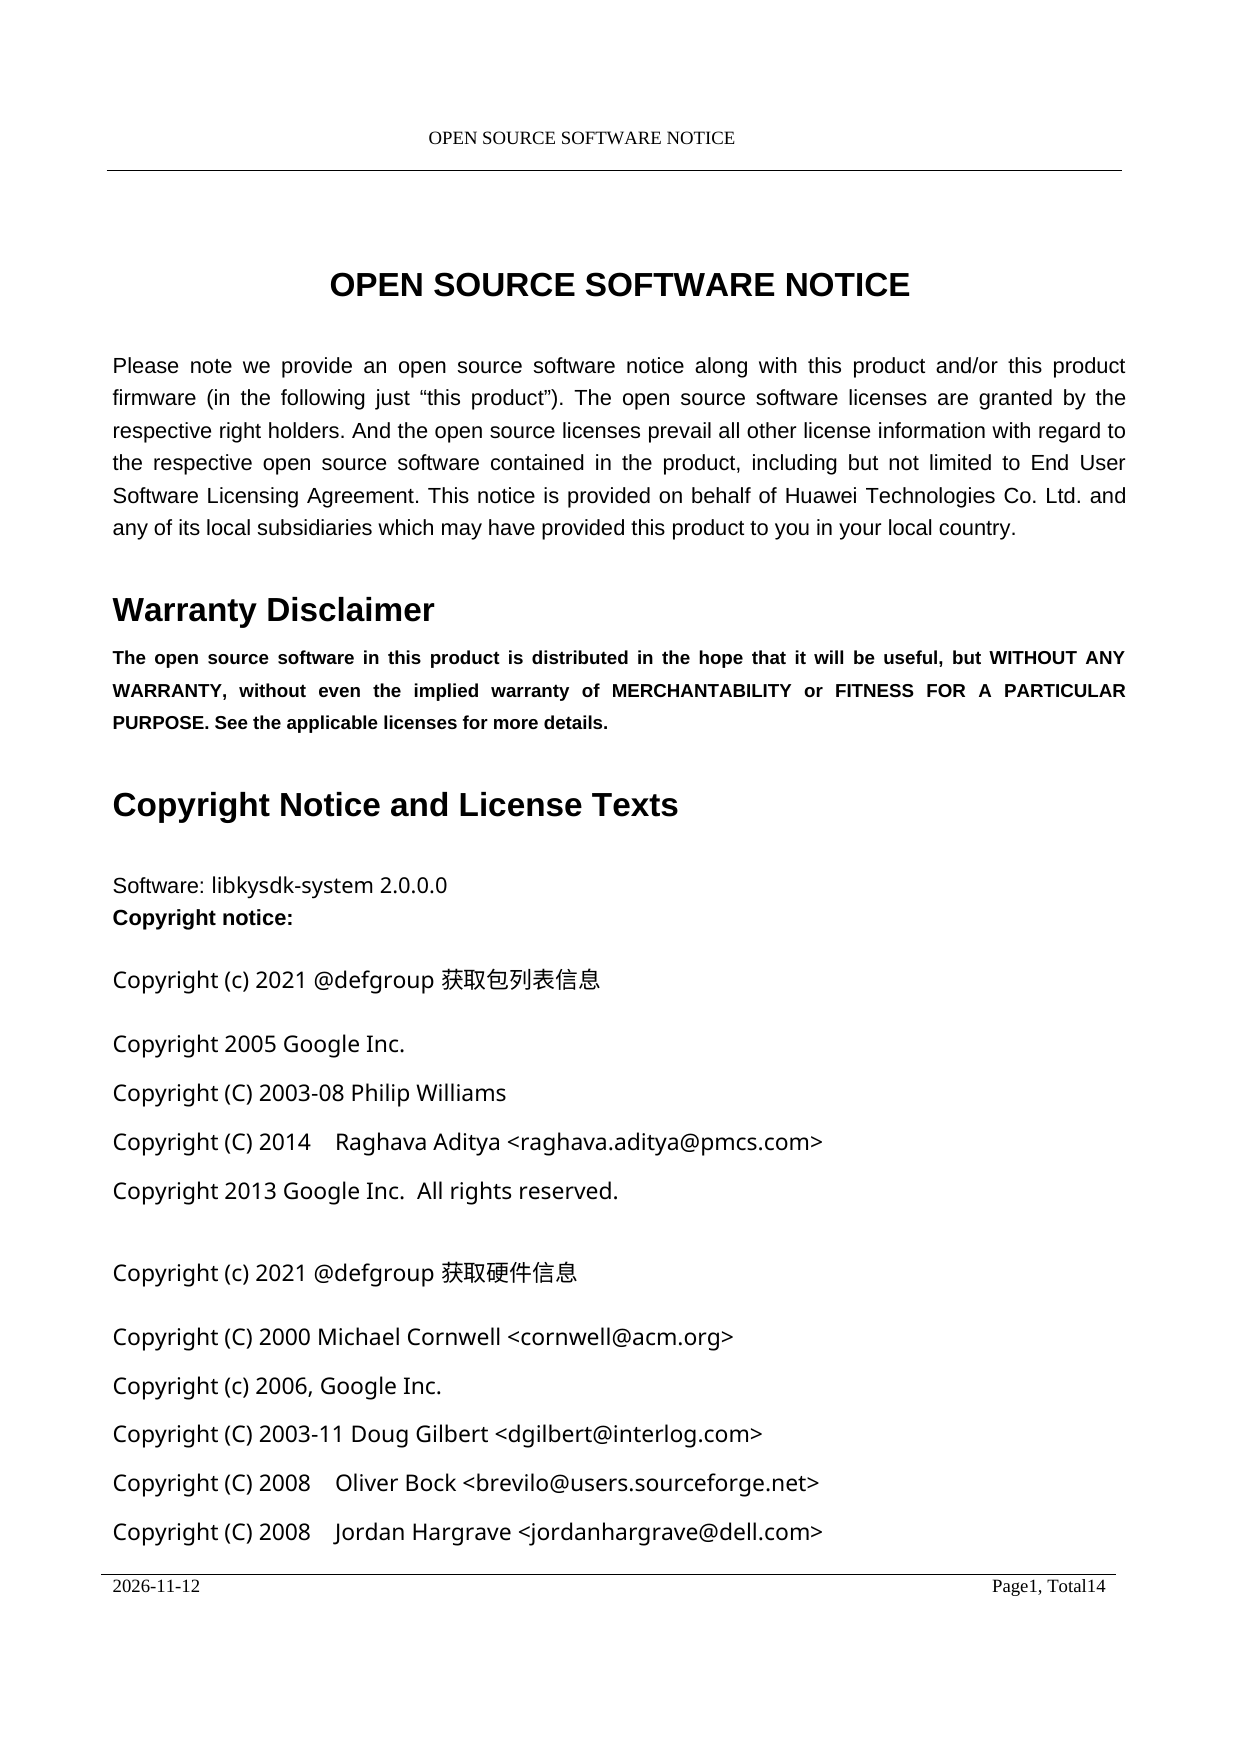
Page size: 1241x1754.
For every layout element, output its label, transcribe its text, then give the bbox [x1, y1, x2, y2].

text Software: libkysdk-system 2.0.0.0 [112, 869, 1128, 901]
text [112, 947, 1128, 1548]
text Copyright Notice and License Texts [112, 771, 1128, 836]
text Warranty Disclaimer [112, 576, 1128, 641]
text OPEN SOURCE SOFTWARE NOTICE [112, 251, 1128, 316]
text Please note we provide an open source software notice along with this product and/or this product firmware (in the following just “this product”). The open source software licenses are granted by the respective right holders. And the open source licenses prevail all other license information with regard to the respective open source software contained in the product, including but not limited to End User Software Licensing Agreement. This notice is provided on behalf of Huawei Technologies Co. Ltd. and any of its local subsidiaries which may have provided this product to you in your local country. [112, 349, 1128, 544]
text The open source software in this product is distributed in the hope that it will be useful, but WITHOUT ANY WARRANTY, without even the implied warranty of MERCHANTABILITY or FITNESS FOR A PARTICULAR PURPOSE. See the applicable licenses for more details. [112, 641, 1128, 739]
text Copyright notice: [112, 901, 1128, 934]
